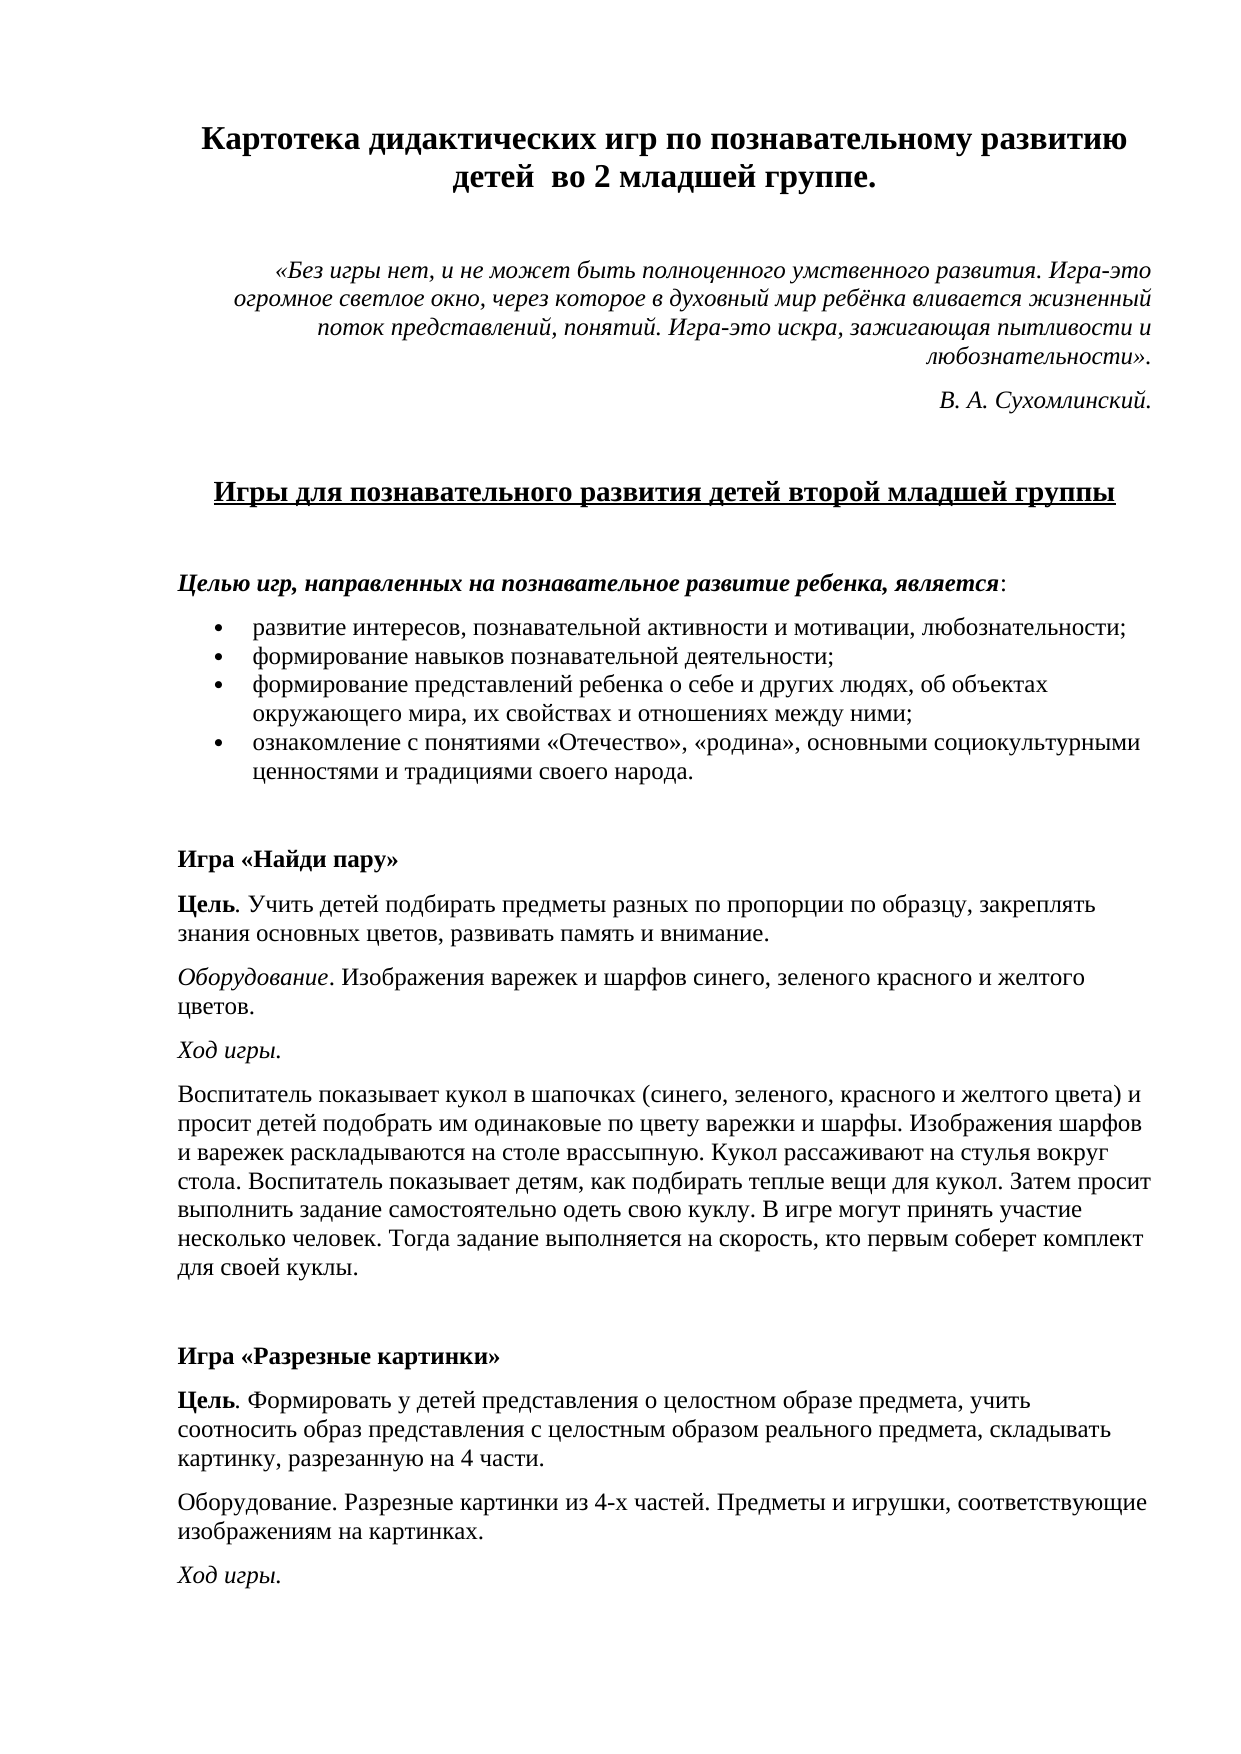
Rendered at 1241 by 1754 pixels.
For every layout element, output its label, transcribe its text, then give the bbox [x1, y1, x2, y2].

text «Без игры нет, и не может быть полноценного умственного развития. Игра-это огромное светлое окно, через которое в духовный мир ребёнка вливается жизненный поток представлений, понятий. Игра-это искра, зажигающая пытливости и любознательности». [177, 255, 1152, 370]
text Игра «Найди пару» [177, 844, 1152, 873]
text Воспитатель показывает кукол в шапочках (синего, зеленого, красного и желтого цвета) и просит детей подобрать им одинаковые по цвету варежки и шарфы. Изображения шарфов и варежек раскладываются на столе врассыпную. Кукол рассаживают на стулья вокруг стола. Воспитатель показывает детям, как подбирать теплые вещи для кукол. Затем просит выполнить задание самостоятельно одеть свою куклу. В игре могут принять участие несколько человек. Тогда задание выполняется на скорость, кто первым соберет комплект для своей куклы. [177, 1079, 1152, 1281]
text Цель. Учить детей подбирать предметы разных по пропорции по образцу, закреплять знания основных цветов, развивать память и внимание. [177, 889, 1152, 946]
list развитие интересов, познавательной активности и мотивации, любознательности; [215, 612, 1152, 641]
text Ход игры. [177, 1560, 1152, 1589]
text Цель. Формировать у детей представления о целостном образе предмета, учить соотносить образ представления с целостным образом реального предмета, складывать картинку, разрезанную на 4 части. [177, 1385, 1152, 1471]
list формирование представлений ребенка о себе и других людях, об объектах окружающего мира, их свойствах и отношениях между ними; [215, 669, 1152, 727]
text Игры для познавательного развития детей второй младшей группы [177, 474, 1152, 508]
text В. А. Сухомлинский. [177, 385, 1152, 414]
list ознакомление с понятиями «Отечество», «родина», основными социокультурными ценностями и традициями своего народа. [215, 727, 1152, 784]
text Оборудование. Разрезные картинки из 4-х частей. Предметы и игрушки, соответствующие изображениям на картинках. [177, 1487, 1152, 1544]
text Целью игр, направленных на познавательное развитие ребенка, является: [177, 568, 1152, 596]
text Игра «Разрезные картинки» [177, 1341, 1152, 1369]
text Ход игры. [177, 1035, 1152, 1064]
text Картотека дидактических игр по познавательному развитию детей во 2 младшей группе. [177, 118, 1152, 195]
text Оборудование. Изображения варежек и шарфов синего, зеленого красного и желтого цветов. [177, 962, 1152, 1019]
list формирование навыков познавательной деятельности; [215, 641, 1152, 669]
